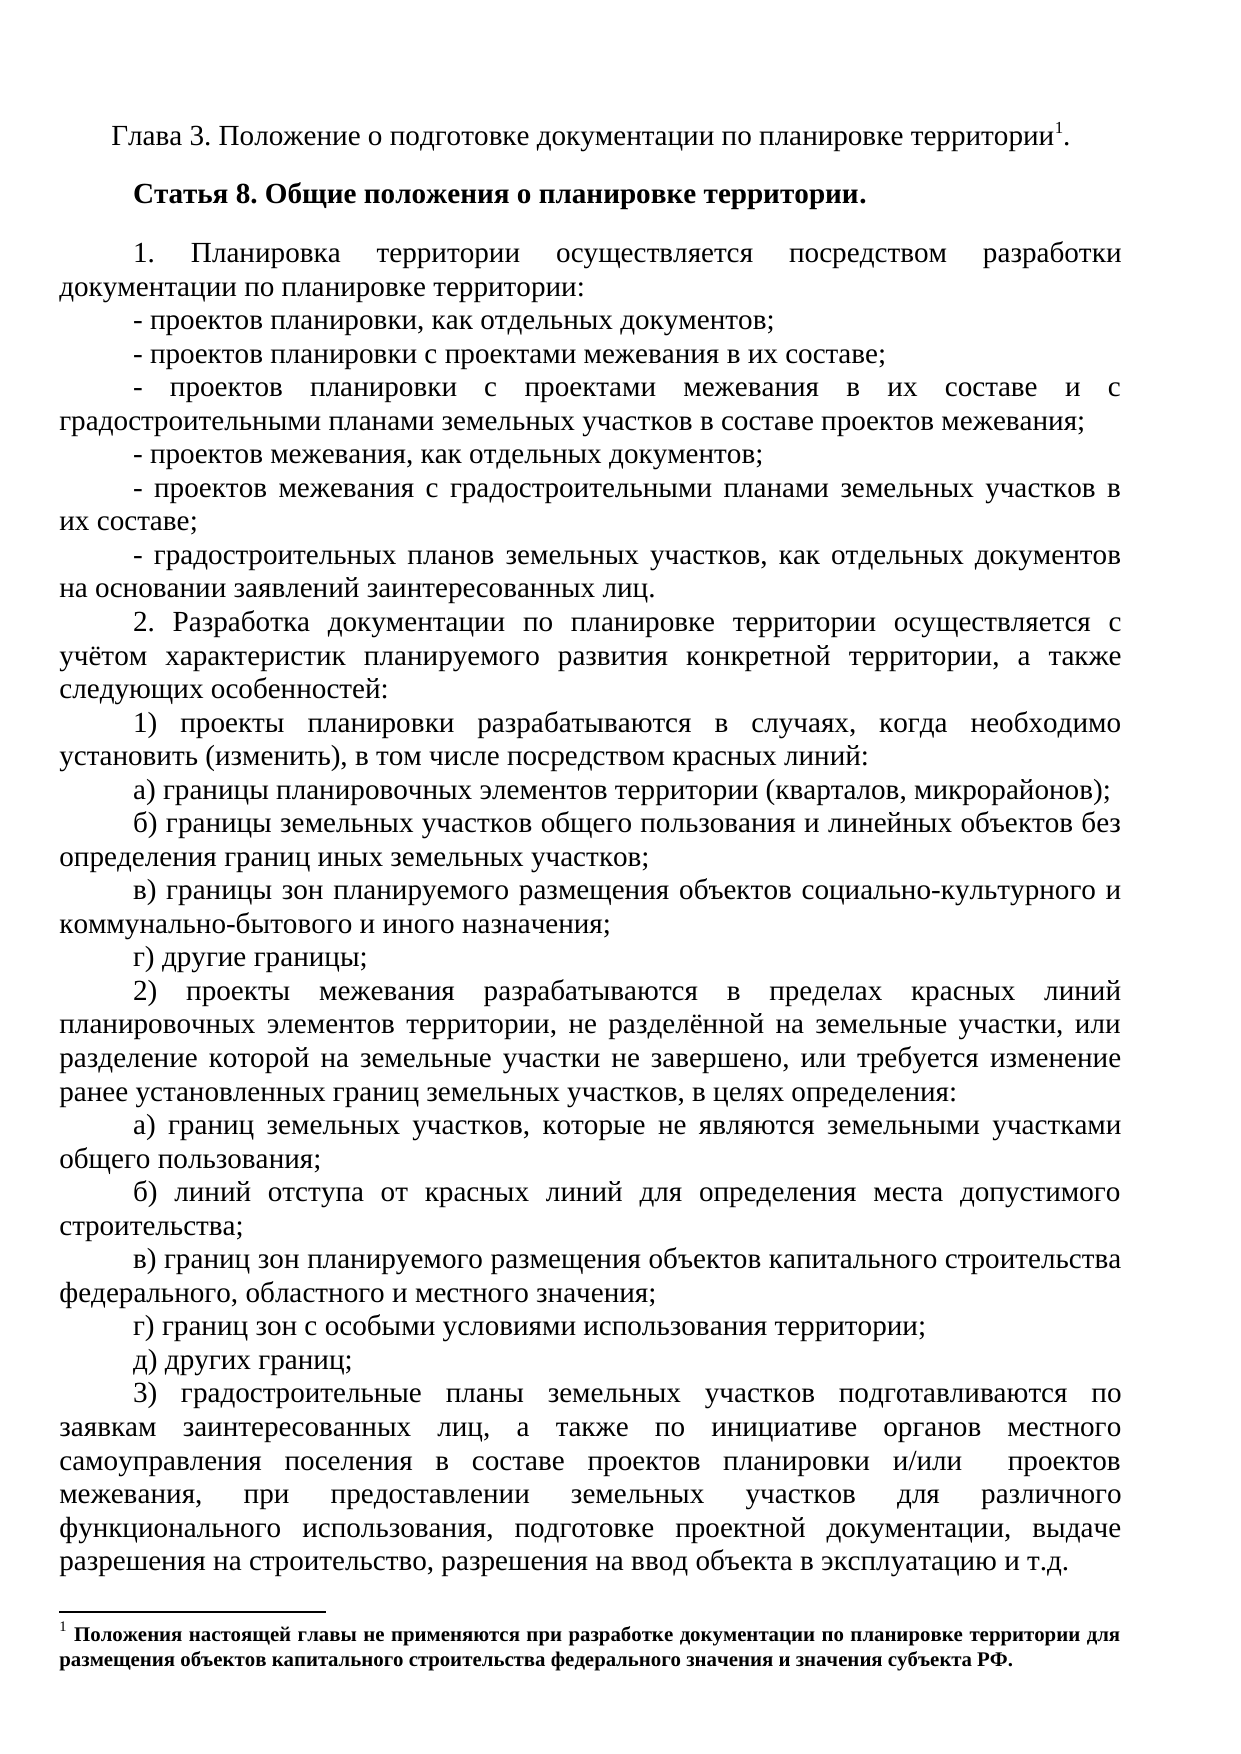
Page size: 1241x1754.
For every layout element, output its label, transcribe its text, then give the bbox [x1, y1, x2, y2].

subtitle Статья 8. Общие положения о планировке территории. [59, 177, 1122, 210]
text б) линий отступа от красных линий для определения места допустимого строительства; [59, 1174, 1122, 1241]
text г) границ зон с особыми условиями использования территории; [59, 1308, 1122, 1342]
text - градостроительных планов земельных участков, как отдельных документов на основании заявлений заинтересованных лиц. [59, 537, 1122, 604]
text а) границы планировочных элементов территории (кварталов, микрорайонов); [59, 772, 1122, 805]
text - проектов планировки, как отдельных документов; [59, 302, 1122, 336]
text - проектов межевания, как отдельных документов; [59, 436, 1122, 470]
text - проектов межевания с градостроительными планами земельных участков в их составе; [59, 470, 1122, 537]
text б) границы земельных участков общего пользования и линейных объектов без определения границ иных земельных участков; [59, 805, 1122, 872]
text а) границ земельных участков, которые не являются земельными участками общего пользования; [59, 1107, 1122, 1174]
text - проектов планировки с проектами межевания в их составе и с градостроительными планами земельных участков в составе проектов межевания; [59, 369, 1122, 436]
text д) других границ; [59, 1342, 1122, 1376]
text - проектов планировки с проектами межевания в их составе; [59, 336, 1122, 369]
text 1. Планировка территории осуществляется посредством разработки документации по планировке территории: [59, 235, 1122, 302]
text в) границы зон планируемого размещения объектов социально-культурного и коммунально-бытового и иного назначения; [59, 872, 1122, 939]
subtitle Глава 3. Положение о подготовке документации по планировке территории. [59, 118, 1122, 152]
text г) другие границы; [59, 939, 1122, 973]
text 2. Разработка документации по планировке территории осуществляется с учётом характеристик планируемого развития конкретной территории, а также следующих особенностей: [59, 604, 1122, 705]
text 3) градостроительные планы земельных участков подготавливаются по заявкам заинтересованных лиц, а также по инициативе органов местного самоуправления поселения в составе проектов планировки и/или проектов межевания, при предоставлении земельных участков для различного функционального использования, подготовке проектной документации, выдаче разрешения на строительство, разрешения на ввод объекта в эксплуатацию и т.д. [59, 1376, 1122, 1577]
text 2) проекты межевания разрабатываются в пределах красных линий планировочных элементов территории, не разделённой на земельные участки, или разделение которой на земельные участки не завершено, или требуется изменение ранее установленных границ земельных участков, в целях определения: [59, 973, 1122, 1107]
text 1) проекты планировки разрабатываются в случаях, когда необходимо установить (изменить), в том числе посредством красных линий: [59, 705, 1122, 772]
text в) границ зон планируемого размещения объектов капитального строительства федерального, областного и местного значения; [59, 1241, 1122, 1308]
